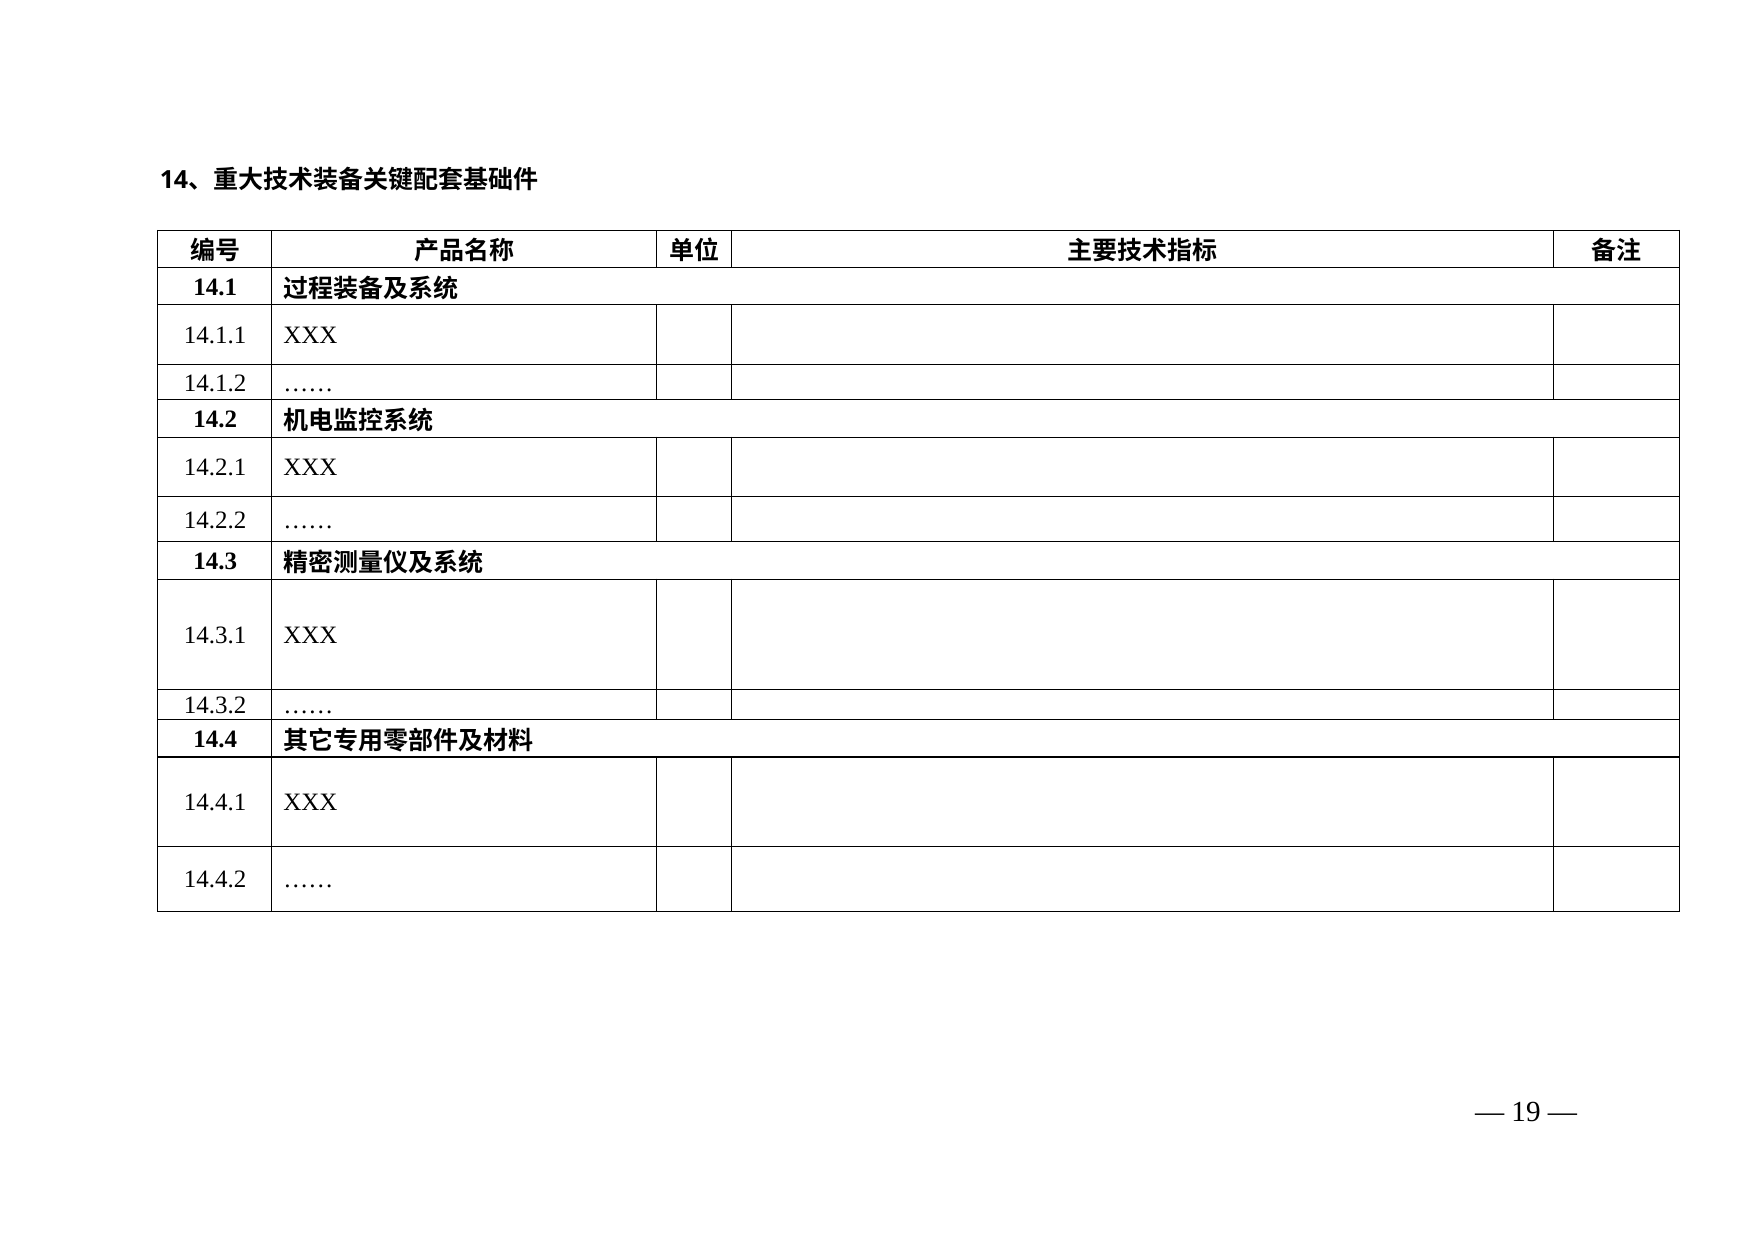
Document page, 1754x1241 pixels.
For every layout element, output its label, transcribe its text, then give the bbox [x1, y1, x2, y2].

table_cell [732, 690, 1553, 719]
table_cell XXX [272, 580, 656, 689]
table_cell 其它专用零部件及材料 [272, 720, 1679, 756]
table_cell 14.2.2 [158, 497, 271, 541]
table_cell [657, 365, 731, 399]
table_cell [1554, 497, 1679, 541]
table_cell [732, 580, 1553, 689]
table_cell 机电监控系统 [272, 400, 1679, 437]
table_cell [657, 497, 731, 541]
table_cell …… [272, 365, 656, 399]
table_cell XXX [272, 438, 656, 496]
table_cell [657, 758, 731, 846]
table_cell [1554, 690, 1679, 719]
table_cell …… [272, 497, 656, 541]
table_cell 过程装备及系统 [272, 268, 1679, 304]
table_cell 14.2.1 [158, 438, 271, 496]
table_cell [1554, 847, 1679, 911]
table_cell …… [272, 690, 656, 719]
table_cell 14.4.2 [158, 847, 271, 911]
table_cell [657, 847, 731, 911]
table_cell 14.1.2 [158, 365, 271, 399]
table_header 主要技术指标 [732, 231, 1553, 267]
table_cell 14.3 [158, 542, 271, 578]
table_cell …… [272, 847, 656, 911]
table_cell [1554, 580, 1679, 689]
table_cell [732, 758, 1553, 846]
table_cell [657, 580, 731, 689]
table_cell 14.3.1 [158, 580, 271, 689]
table_cell [657, 438, 731, 496]
list 重大技术装备关键配套基础件 [159, 159, 1577, 196]
table_cell [732, 438, 1553, 496]
table_cell 14.4.1 [158, 758, 271, 846]
table_cell [732, 305, 1553, 364]
table_cell [1554, 758, 1679, 846]
table_cell 14.4 [158, 720, 271, 756]
table_cell 14.2 [158, 400, 271, 437]
table_cell [732, 497, 1553, 541]
table_cell [732, 847, 1553, 911]
table_cell 14.1 [158, 268, 271, 304]
table_cell [1554, 305, 1679, 364]
table_cell [657, 690, 731, 719]
table_cell XXX [272, 758, 656, 846]
table_header 产品名称 [272, 231, 656, 267]
table_header 备注 [1554, 231, 1679, 267]
table_cell XXX [272, 305, 656, 364]
table_cell 14.1.1 [158, 305, 271, 364]
table_cell 精密测量仪及系统 [272, 542, 1679, 578]
table_cell [1554, 365, 1679, 399]
table_cell [732, 365, 1553, 399]
table_cell [1554, 438, 1679, 496]
table_header 编号 [158, 231, 271, 267]
table_cell 14.3.2 [158, 690, 271, 719]
table_header 单位 [657, 231, 731, 267]
table_cell [657, 305, 731, 364]
